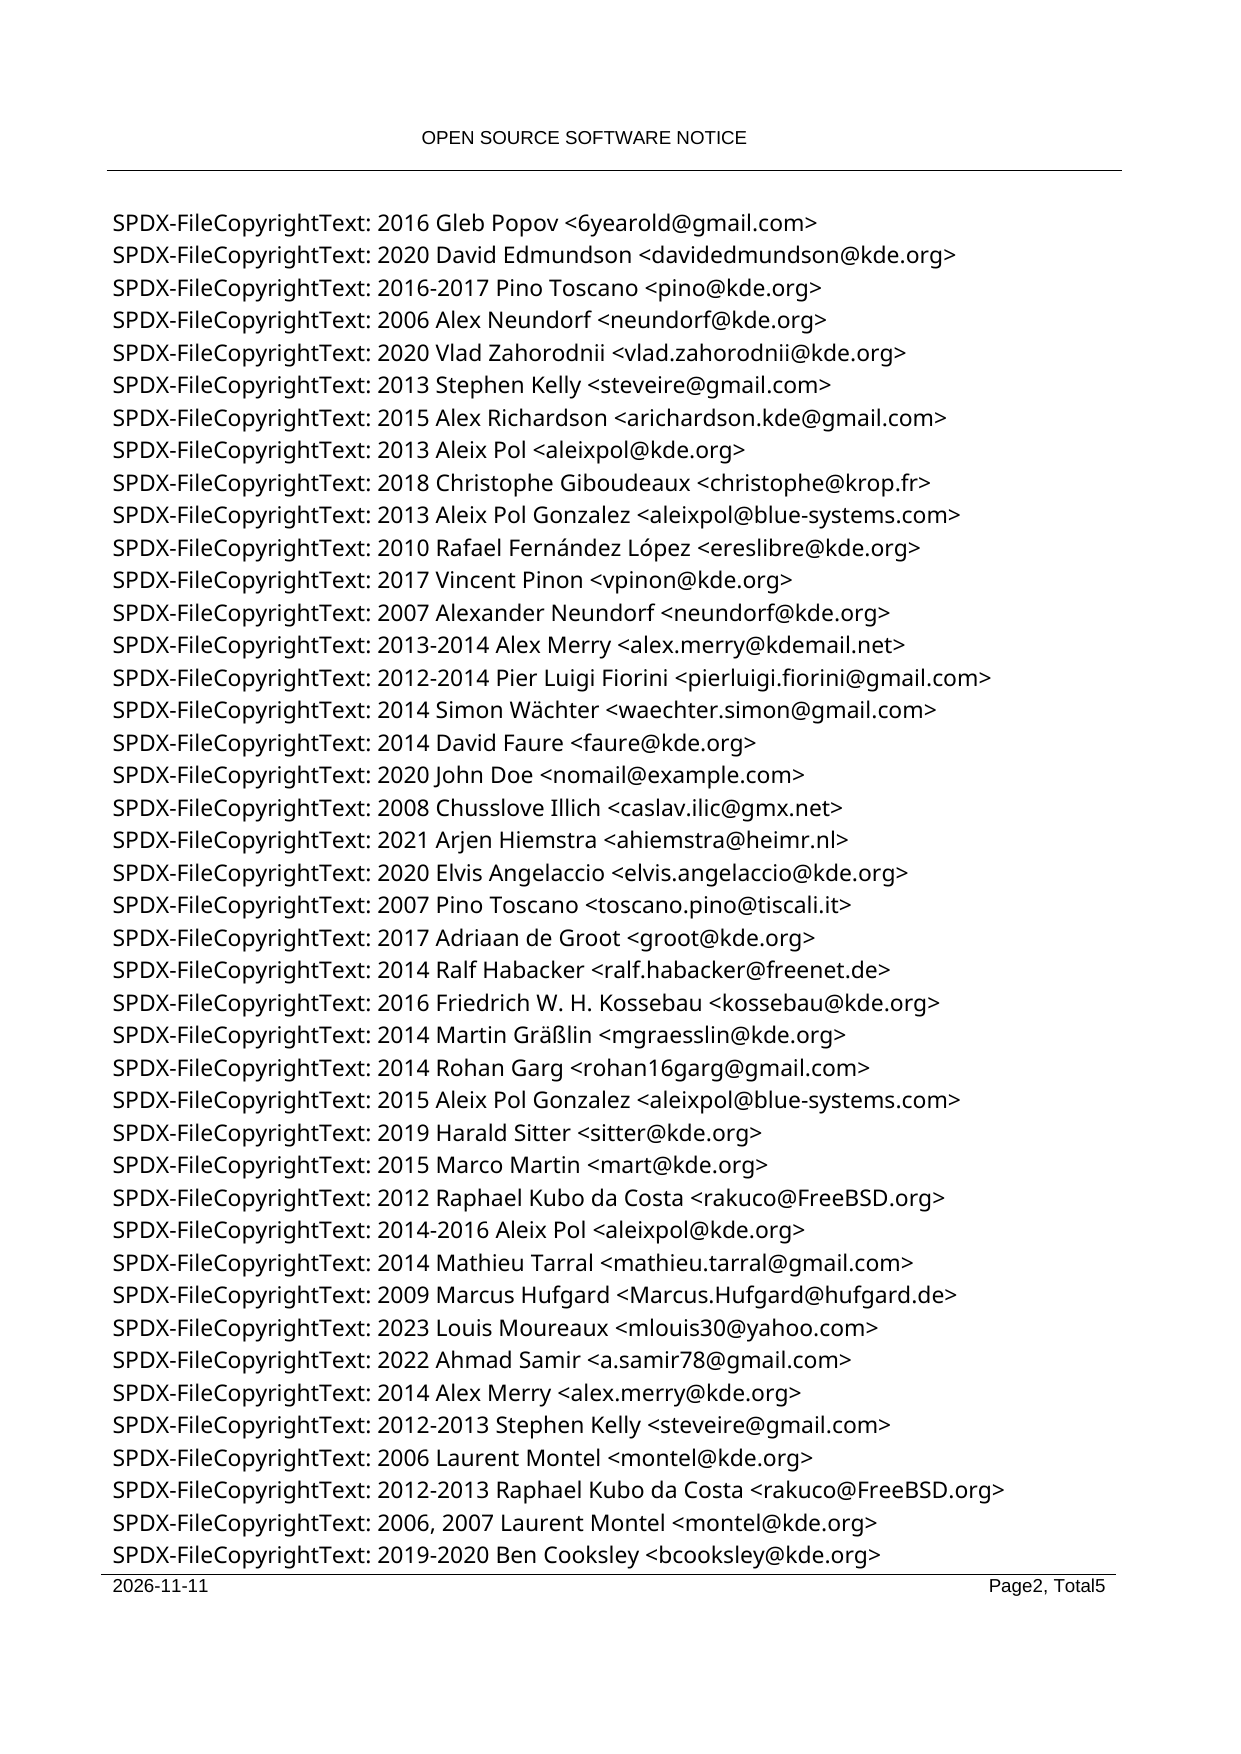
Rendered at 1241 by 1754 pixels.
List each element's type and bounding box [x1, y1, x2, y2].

text [112, 206, 1128, 1571]
